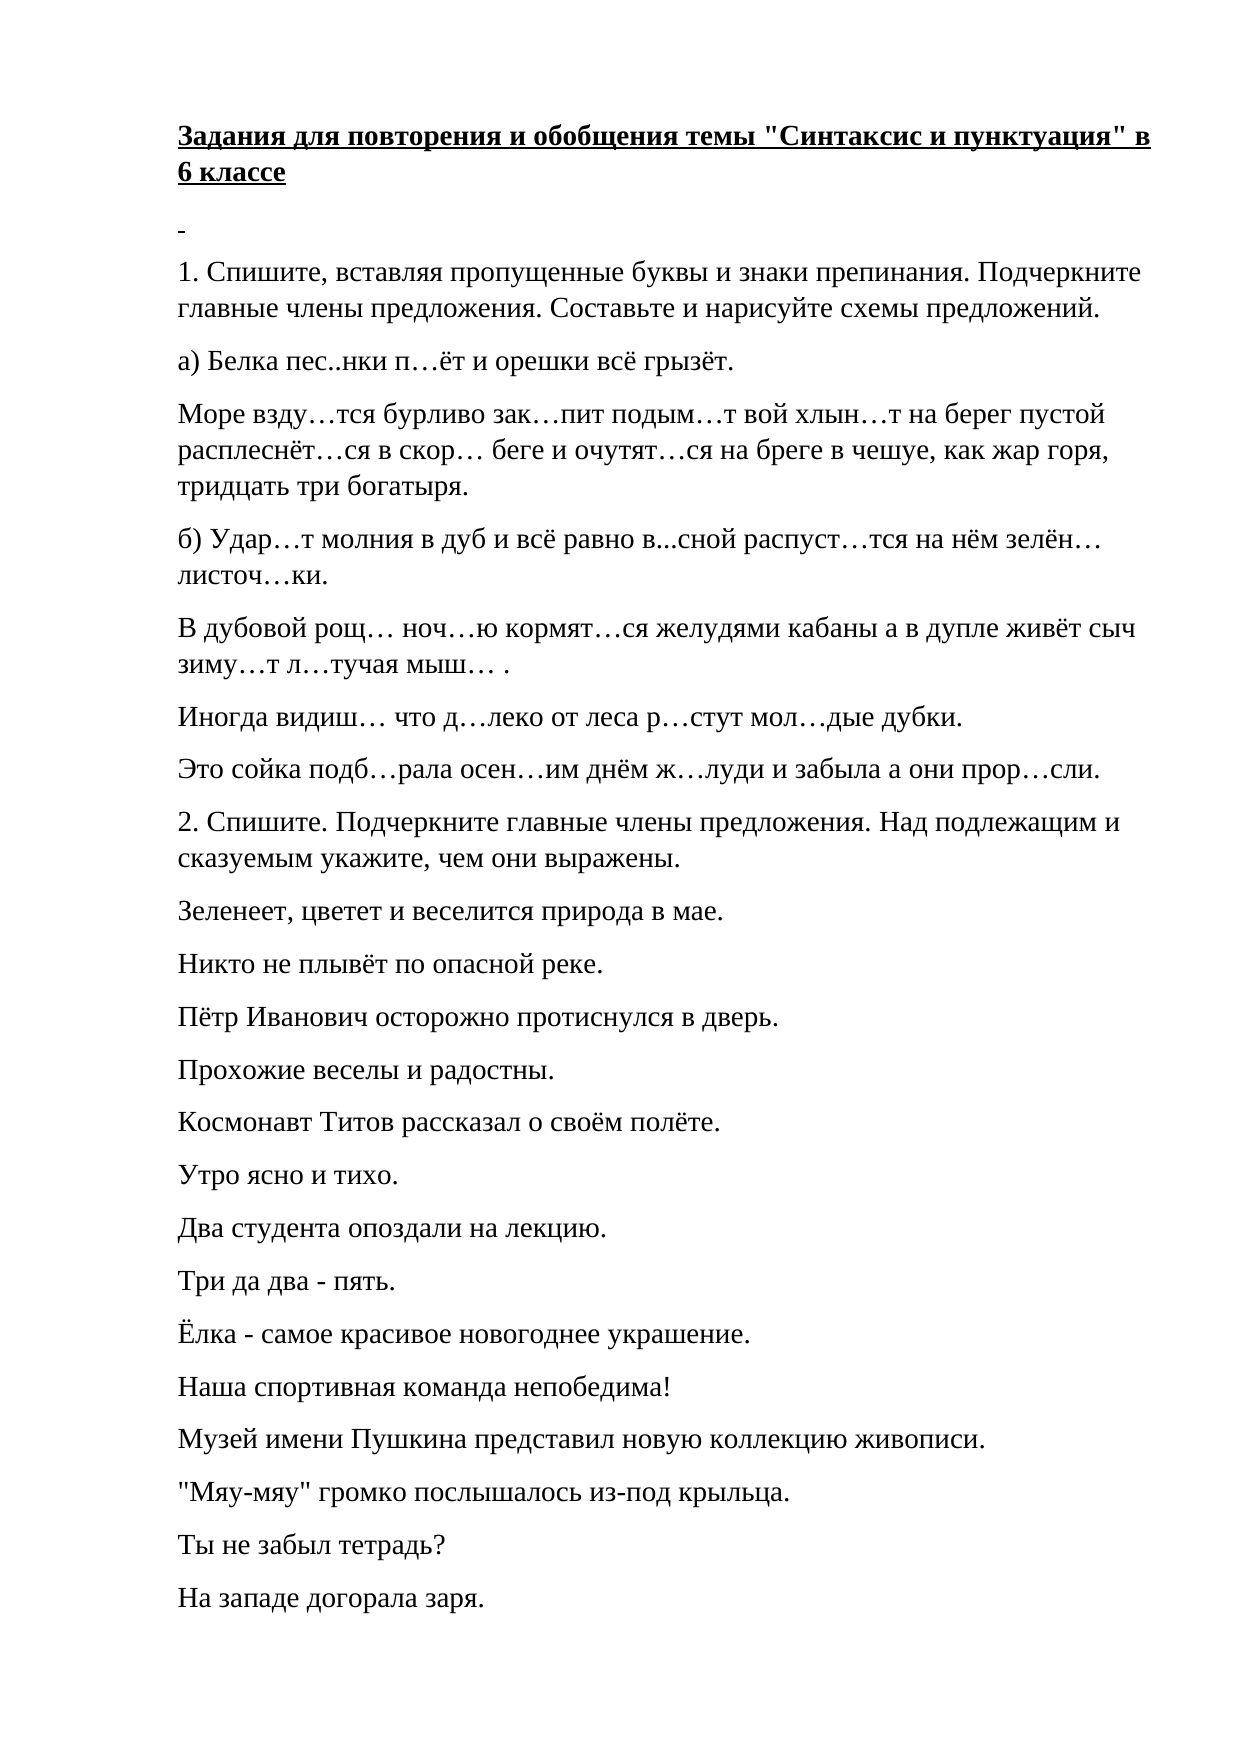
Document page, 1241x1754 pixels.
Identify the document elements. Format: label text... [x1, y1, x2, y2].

text Ёлка - самое красивое новогоднее украшение. [177, 1316, 1152, 1349]
text Три да два - пять. [177, 1263, 1152, 1297]
text Музей имени Пушкина представил новую коллекцию живописи. [177, 1421, 1152, 1455]
text На западе догорала заря. [177, 1580, 1152, 1613]
text Ты не забыл тетрадь? [177, 1527, 1152, 1561]
text Это сойка подб…рала осен…им днём ж…луди и забыла а они прор…сли. [177, 752, 1152, 785]
text Пётр Иванович осторожно протиснулся в дверь. [177, 999, 1152, 1032]
text а) Белка пес..нки п…ёт и орешки всё грызёт. [177, 343, 1152, 376]
text Прохожие веселы и радостны. [177, 1052, 1152, 1085]
text Зеленеет, цветет и веселится природа в мае. [177, 893, 1152, 927]
text Космонавт Титов рассказал о своём полёте. [177, 1104, 1152, 1138]
text Никто не плывёт по опасной реке. [177, 946, 1152, 980]
text "Мяу-мяу" громко послышалось из-под крыльца. [177, 1474, 1152, 1508]
text Иногда видиш… что д…леко от леса р…стут мол…дые дубки. [177, 699, 1152, 732]
text Наша спортивная команда непобедима! [177, 1369, 1152, 1402]
text 1. Спишите, вставляя пропущенные буквы и знаки препинания. Подчеркните главные члены предложения. Составьте и нарисуйте схемы предложений. [177, 254, 1152, 324]
text 2. Спишите. Подчеркните главные члены предложения. Над подлежащим и сказуемым укажите, чем они выражены. [177, 804, 1152, 874]
text Море взду…тся бурливо зак…пит подым…т вой хлын…т на берег пустой расплеснёт…ся в скор… беге и очутят…ся на бреге в чешуе, как жар горя, тридцать три богатыря. [177, 396, 1152, 502]
text Утро ясно и тихо. [177, 1157, 1152, 1191]
text Задания для повторения и обобщения темы "Синтаксис и пунктуация" в 6 классе [177, 118, 1152, 188]
text Два студента опоздали на лекцию. [177, 1210, 1152, 1244]
text б) Удар…т молния в дуб и всё равно в...сной распуст…тся на нём зелён… листоч…ки. [177, 521, 1152, 591]
text В дубовой рощ… ноч…ю кормят…ся желудями кабаны а в дупле живёт сыч зиму…т л…тучая мыш… . [177, 610, 1152, 679]
